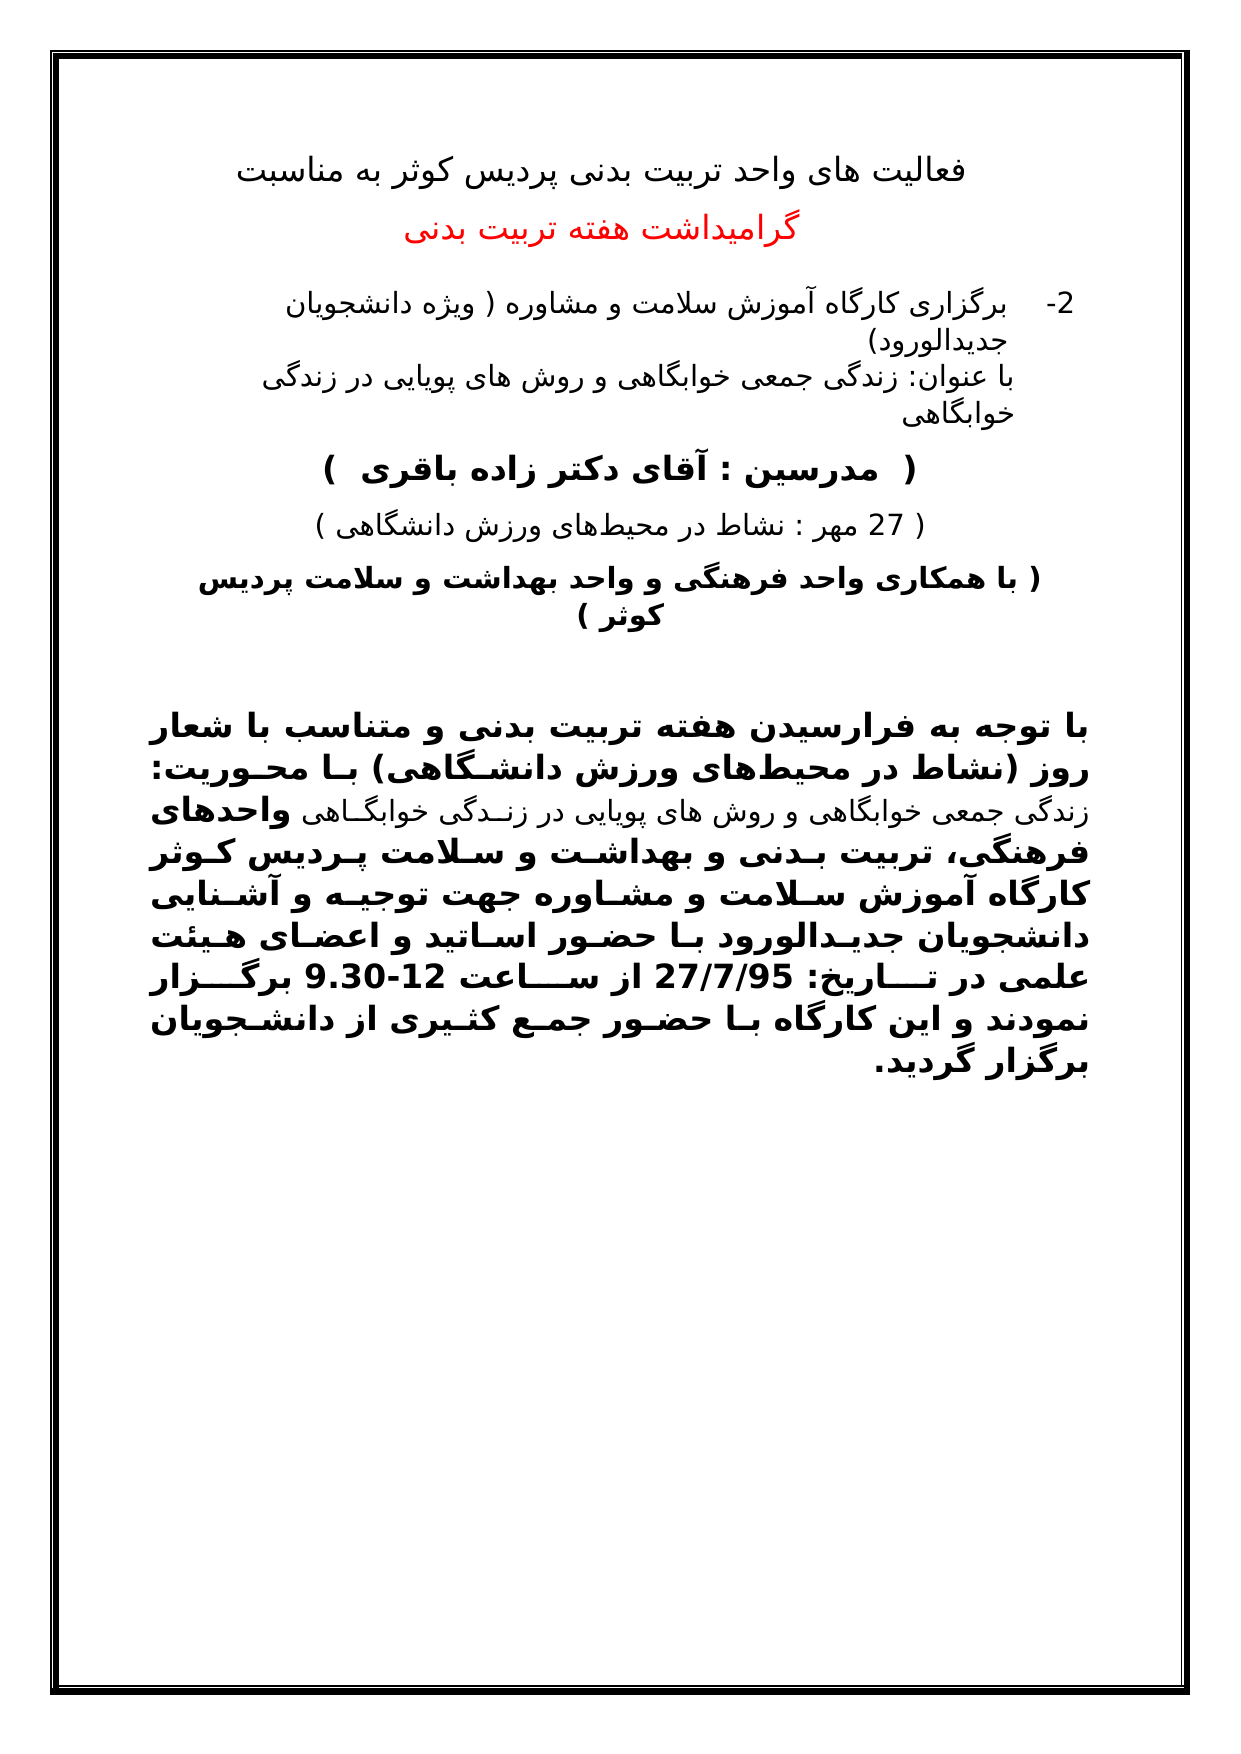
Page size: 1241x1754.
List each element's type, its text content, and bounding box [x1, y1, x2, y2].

text ( مدرسین : آقای دکتر زاده باقری ) [150, 450, 1090, 488]
text گرامیداشت هفته تربیت بدنی [150, 208, 1053, 247]
list با عنوان: زندگی جمعی خوابگاهی و روش های پویایی در زندگی خوابگاهی [150, 360, 1015, 430]
text فعالیت های واحد تربیت بدنی پردیس کوثر به مناسبت [150, 150, 1053, 189]
list برگزاری کارگاه آموزش سلامت و مشاوره ( ویژه دانشجویان جدیدالورود) [150, 286, 1046, 357]
text ( 27 مهر : نشاط در محیط‌های ورزش دانشگاهی ) [150, 508, 1090, 542]
text ( با همکاری واحد فرهنگی و واحد بهداشت و سلامت پردیس کوثر ) [150, 562, 1090, 632]
text با توجه به فرارسیدن هفته تربیت بدنی و متناسب با شعار روز (نشاط در محیط‌های ورزش دانشگاهی) با محوریت: زندگی جمعی خوابگاهی و روش های پویایی در زندگی خوابگاهی واحدهای فرهنگی، تربیت بدنی و بهداشت و سلامت پردیس کوثر کارگاه آموزش سلامت و مشاوره جهت توجیه و آشنایی دانشجویان جدیدالورود با حضور اساتید و اعضای هیئت علمی در تاریخ: 27/7/95 از ساعت 12-9.30 برگزار نمودند و این کارگاه با حضور جمع کثیری از دانشجویان برگزار گردید. [150, 707, 1090, 1081]
